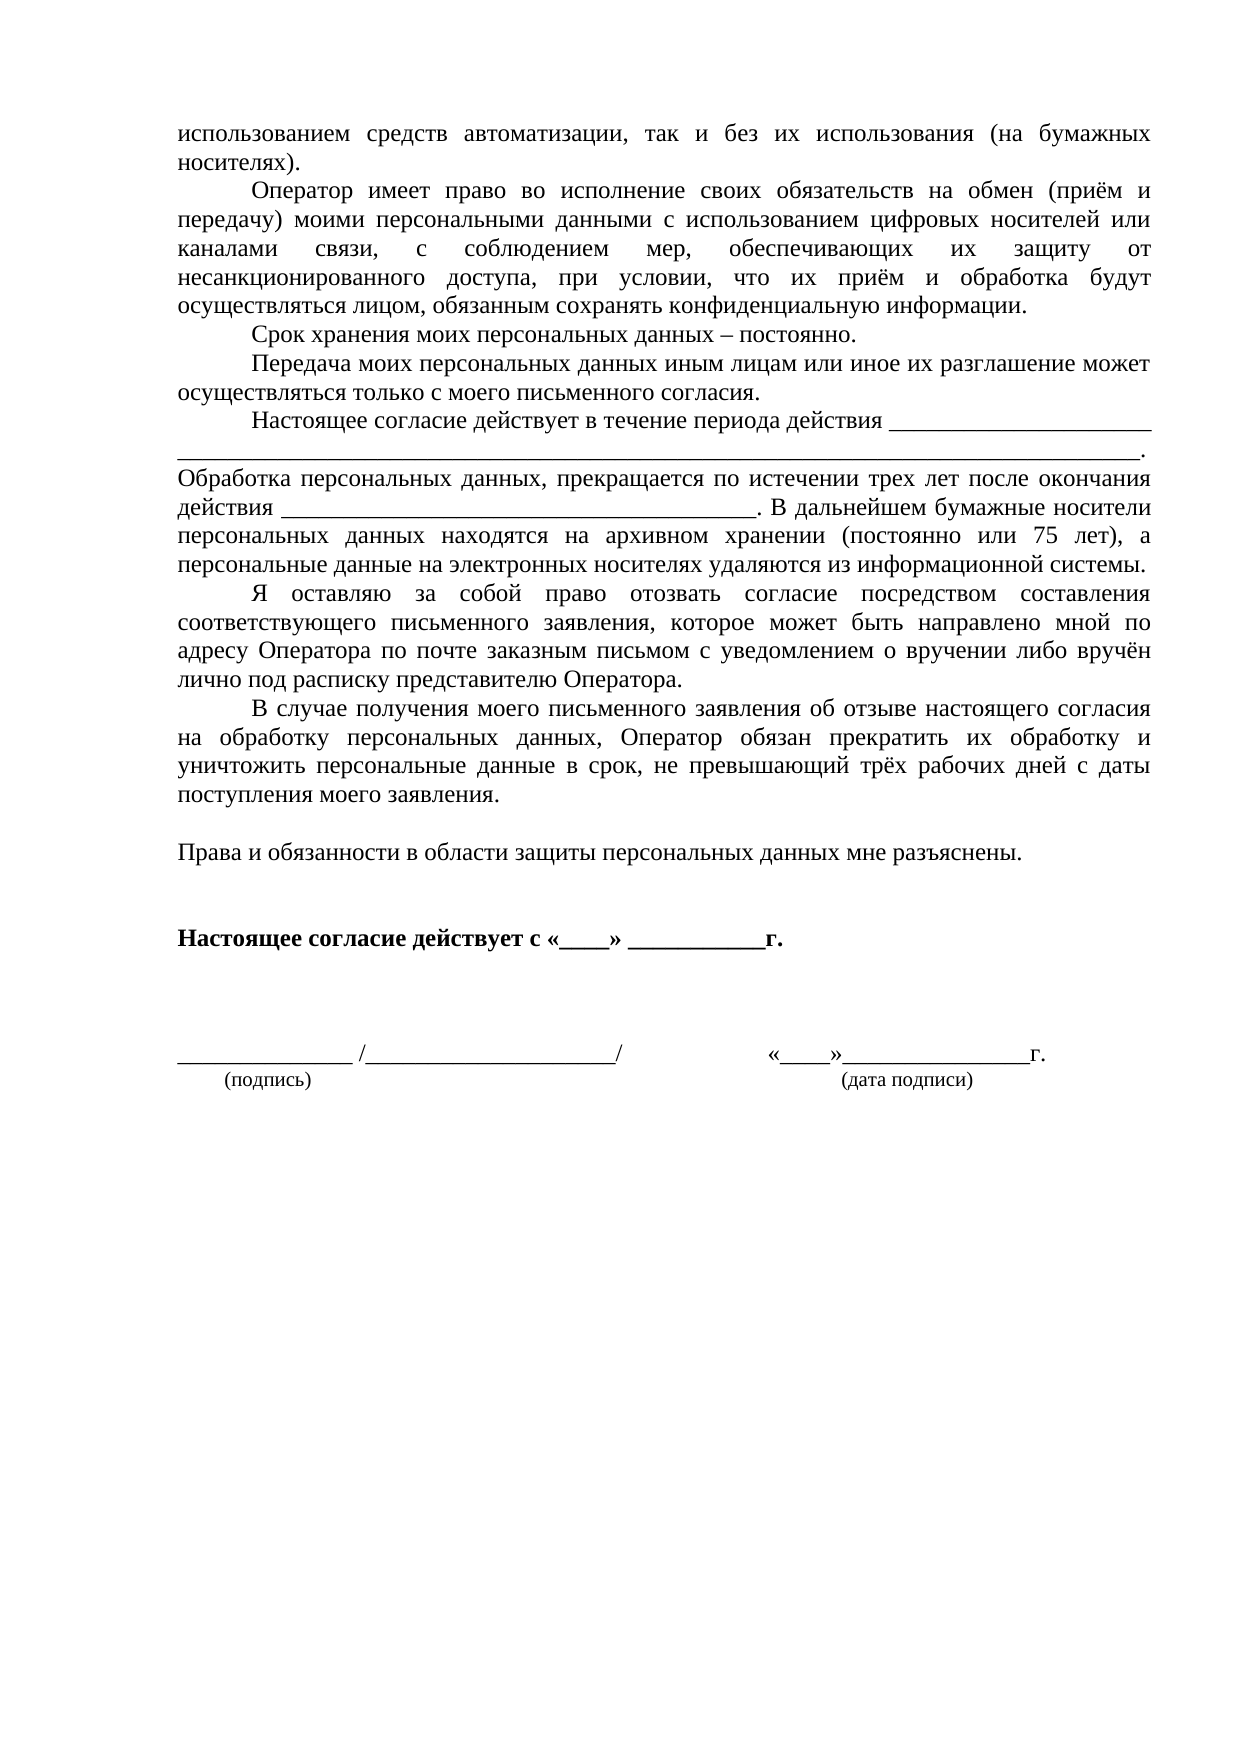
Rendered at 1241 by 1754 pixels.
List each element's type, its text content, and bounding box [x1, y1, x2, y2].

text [177, 118, 1152, 176]
text В случае получения моего письменного заявления об отзыве настоящего согласия на обработку персональных данных, Оператор обязан прекратить их обработку и уничтожить персональные данные в срок, не превышающий трёх рабочих дней с даты поступления моего заявления. [177, 693, 1152, 808]
text Настоящее согласие действует с «____» ___________г. [177, 923, 1152, 952]
text Права и обязанности в области защиты персональных данных мне разъяснены. [177, 837, 1152, 866]
text ______________ /____________________/ «____»_______________г. [177, 1038, 1152, 1067]
text Настоящее согласие действует в течение периода действия _____________________ _____________________________________________________________________________. Обработка персональных данных, прекращается по истечении трех лет после окончания действия ______________________________________. В дальнейшем бумажные носители персональных данных находятся на архивном хранении (постоянно или 75 лет), а персональные данные на электронных носителях удаляются из информационной системы. [177, 406, 1152, 578]
text Я оставляю за собой право отозвать согласие посредством составления соответствующего письменного заявления, которое может быть направлено мной по адресу Оператора по почте заказным письмом с уведомлением о вручении либо вручён лично под расписку представителю Оператора. [177, 578, 1152, 693]
text Оператор имеет право во исполнение своих обязательств на обмен (приём и передачу) моими персональными данными с использованием цифровых носителей или каналами связи, с соблюдением мер, обеспечивающих их защиту от несанкционированного доступа, при условии, что их приём и обработка будут осуществляться лицом, обязанным сохранять конфиденциальную информации. [177, 176, 1152, 319]
text (подпись) (дата подписи) [177, 1067, 1152, 1091]
text Срок хранения моих персональных данных – постоянно. [177, 319, 1152, 348]
text Передача моих персональных данных иным лицам или иное их разглашение может осуществляться только с моего письменного согласия. [177, 348, 1152, 406]
